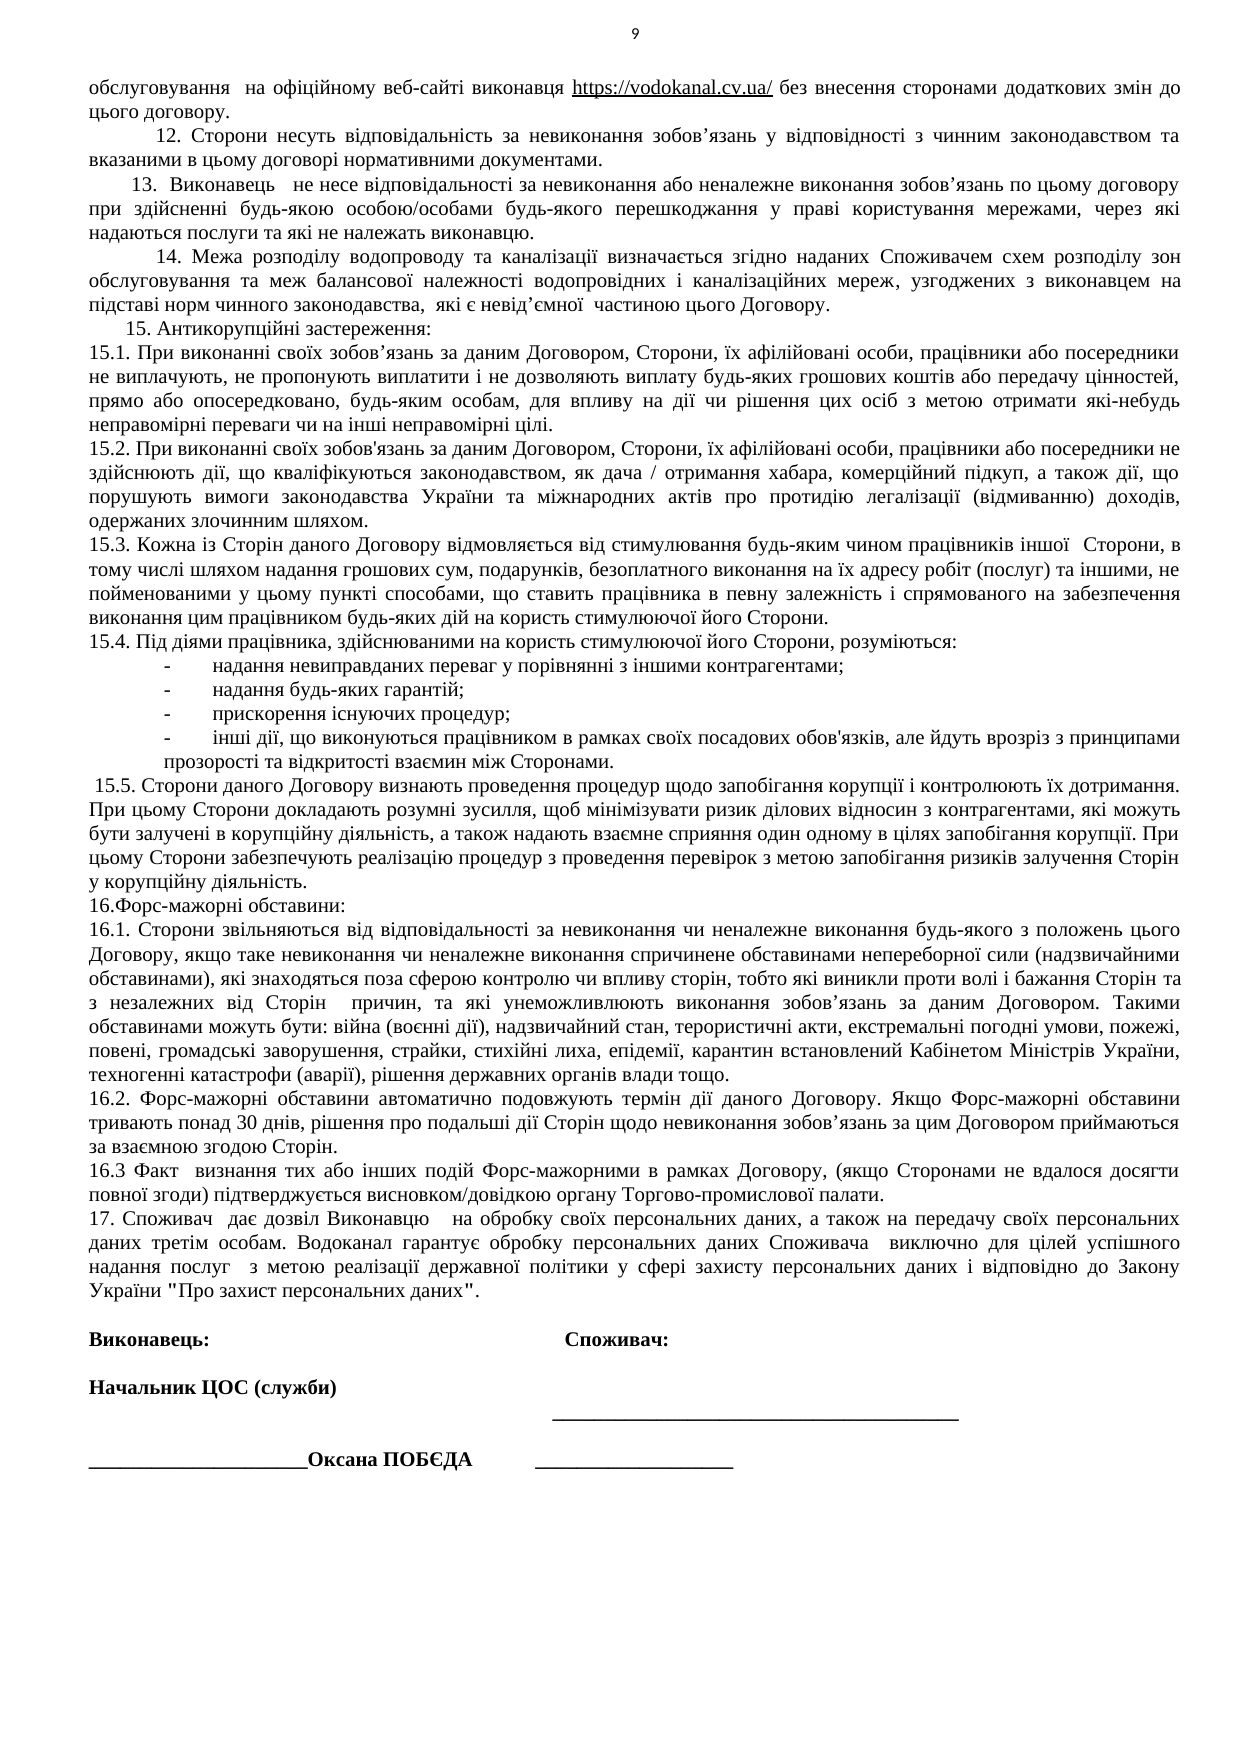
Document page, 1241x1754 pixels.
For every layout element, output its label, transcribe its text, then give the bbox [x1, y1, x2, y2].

text 16.3 Факт визнання тих або інших подій Форс-мажорними в рамках Договору, (якщо Сторонами не вдалося досягти повної згоди) підтверджується висновком/довідкою органу Торгово-промислової палати. [89, 1158, 1181, 1206]
text - надання будь-яких гарантій; [164, 677, 1181, 701]
text _____________________Оксана ПОБЄДА ___________________ [89, 1447, 1181, 1471]
text 13. Виконавець не несе відповідальності за невиконання або неналежне виконання зобов’язань по цьому договору при здійсненні будь-якою особою/особами будь-якого перешкоджання у праві користування мережами, через які надаються послуги та які не належать виконавцю. [89, 171, 1181, 244]
text 16.2. Форс-мажорні обставини автоматично подовжують термін дії даного Договору. Якщо Форс-мажорні обставини тривають понад 30 днів, рішення про подальші дії Сторін щодо невиконання зобов’язань за цим Договором приймаються за взаємною згодою Сторін. [89, 1086, 1181, 1158]
text 15. Антикорупційні застереження: [89, 316, 1181, 340]
text 12. Сторони несуть відповідальність за невиконання зобов’язань у відповідності з чинним законодавством та вказаними в цьому договорі нормативними документами. [89, 123, 1181, 171]
text 17. Споживач дає дозвіл Виконавцю на обробку своїх персональних даних, а також на передачу своїх персональних даних третім особам. Водоканал гарантує обробку персональних даних Споживача виключно для цілей успішного надання послуг з метою реалізації державної політики у сфері захисту персональних даних і відповідно до Закону України "Про захист персональних даних". [89, 1206, 1181, 1302]
text 14. Межа розподілу водопроводу та каналізації визначається згідно наданих Споживачем схем розподілу зон обслуговування та меж балансової належності водопровідних і каналізаційних мереж, узгоджених з виконавцем на підставі норм чинного законодавства, які є невід’ємної частиною цього Договору. [89, 244, 1181, 316]
text Виконавець: Споживач: [89, 1326, 1181, 1351]
text 16.1. Сторони звільняються від відповідальності за невиконання чи неналежне виконання будь-якого з положень цього Договору, якщо таке невиконання чи неналежне виконання спричинене обставинами непереборної сили (надзвичайними обставинами), які знаходяться поза сферою контролю чи впливу сторін, тобто які виникли проти волі і бажання Сторін та з незалежних від Сторін причин, та які унеможливлюють виконання зобов’язань за даним Договором. Такими обставинами можуть бути: війна (воєнні дії), надзвичайний стан, терористичні акти, екстремальні погодні умови, пожежі, повені, громадські заворушення, страйки, стихійні лиха, епідемії, карантин встановлений Кабінетом Міністрів України, техногенні катастрофи (аварії), рішення державних органів влади тощо. [89, 917, 1181, 1086]
text 15.4. Під діями працівника, здійснюваними на користь стимулюючої його Сторони, розуміються: [89, 629, 1181, 653]
text Начальник ЦОС (служби) [89, 1374, 1181, 1399]
text _______________________________________ [89, 1399, 1181, 1423]
text 15.5. Сторони даного Договору визнають проведення процедур щодо запобігання корупції і контролюють їх дотримання. При цьому Сторони докладають розумні зусилля, щоб мінімізувати ризик ділових відносин з контрагентами, які можуть бути залучені в корупційну діяльність, а також надають взаємне сприяння один одному в цілях запобігання корупції. При цьому Сторони забезпечують реалізацію процедур з проведення перевірок з метою запобігання ризиків залучення Сторін у корупційну діяльність. [89, 773, 1181, 893]
text - прискорення існуючих процедур; [164, 701, 1181, 725]
text 16.Форс-мажорні обставини: [89, 893, 1181, 917]
text 15.1. При виконанні своїх зобов’язань за даним Договором, Сторони, їх афілійовані особи, працівники або посередники не виплачують, не пропонують виплатити і не дозволяють виплату будь-яких грошових коштів або передачу цінностей, прямо або опосередковано, будь-яким особам, для впливу на дії чи рішення цих осіб з метою отримати які-небудь неправомірні переваги чи на інші неправомірні цілі. [89, 340, 1181, 436]
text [89, 74, 1181, 123]
text 15.2. При виконанні своїх зобов'язань за даним Договором, Сторони, їх афілійовані особи, працівники або посередники не здійснюють дії, що кваліфікуються законодавством, як дача / отримання хабара, комерційний підкуп, а також дії, що порушують вимоги законодавства України та міжнародних актів про протидію легалізації (відмиванню) доходів, одержаних злочинним шляхом. [89, 436, 1181, 532]
text 15.3. Кожна із Сторін даного Договору відмовляється від стимулювання будь-яким чином працівників іншої Сторони, в тому числі шляхом надання грошових сум, подарунків, безоплатного виконання на їх адресу робіт (послуг) та іншими, не пойменованими у цьому пункті способами, що ставить працівника в певну залежність і спрямованого на забезпечення виконання цим працівником будь-яких дій на користь стимулюючої його Сторони. [89, 532, 1181, 629]
text - інші дії, що виконуються працівником в рамках своїх посадових обов'язків, але йдуть врозріз з принципами прозорості та відкритості взаємин між Сторонами. [164, 725, 1181, 773]
text - надання невиправданих переваг у порівнянні з іншими контрагентами; [164, 653, 1181, 677]
